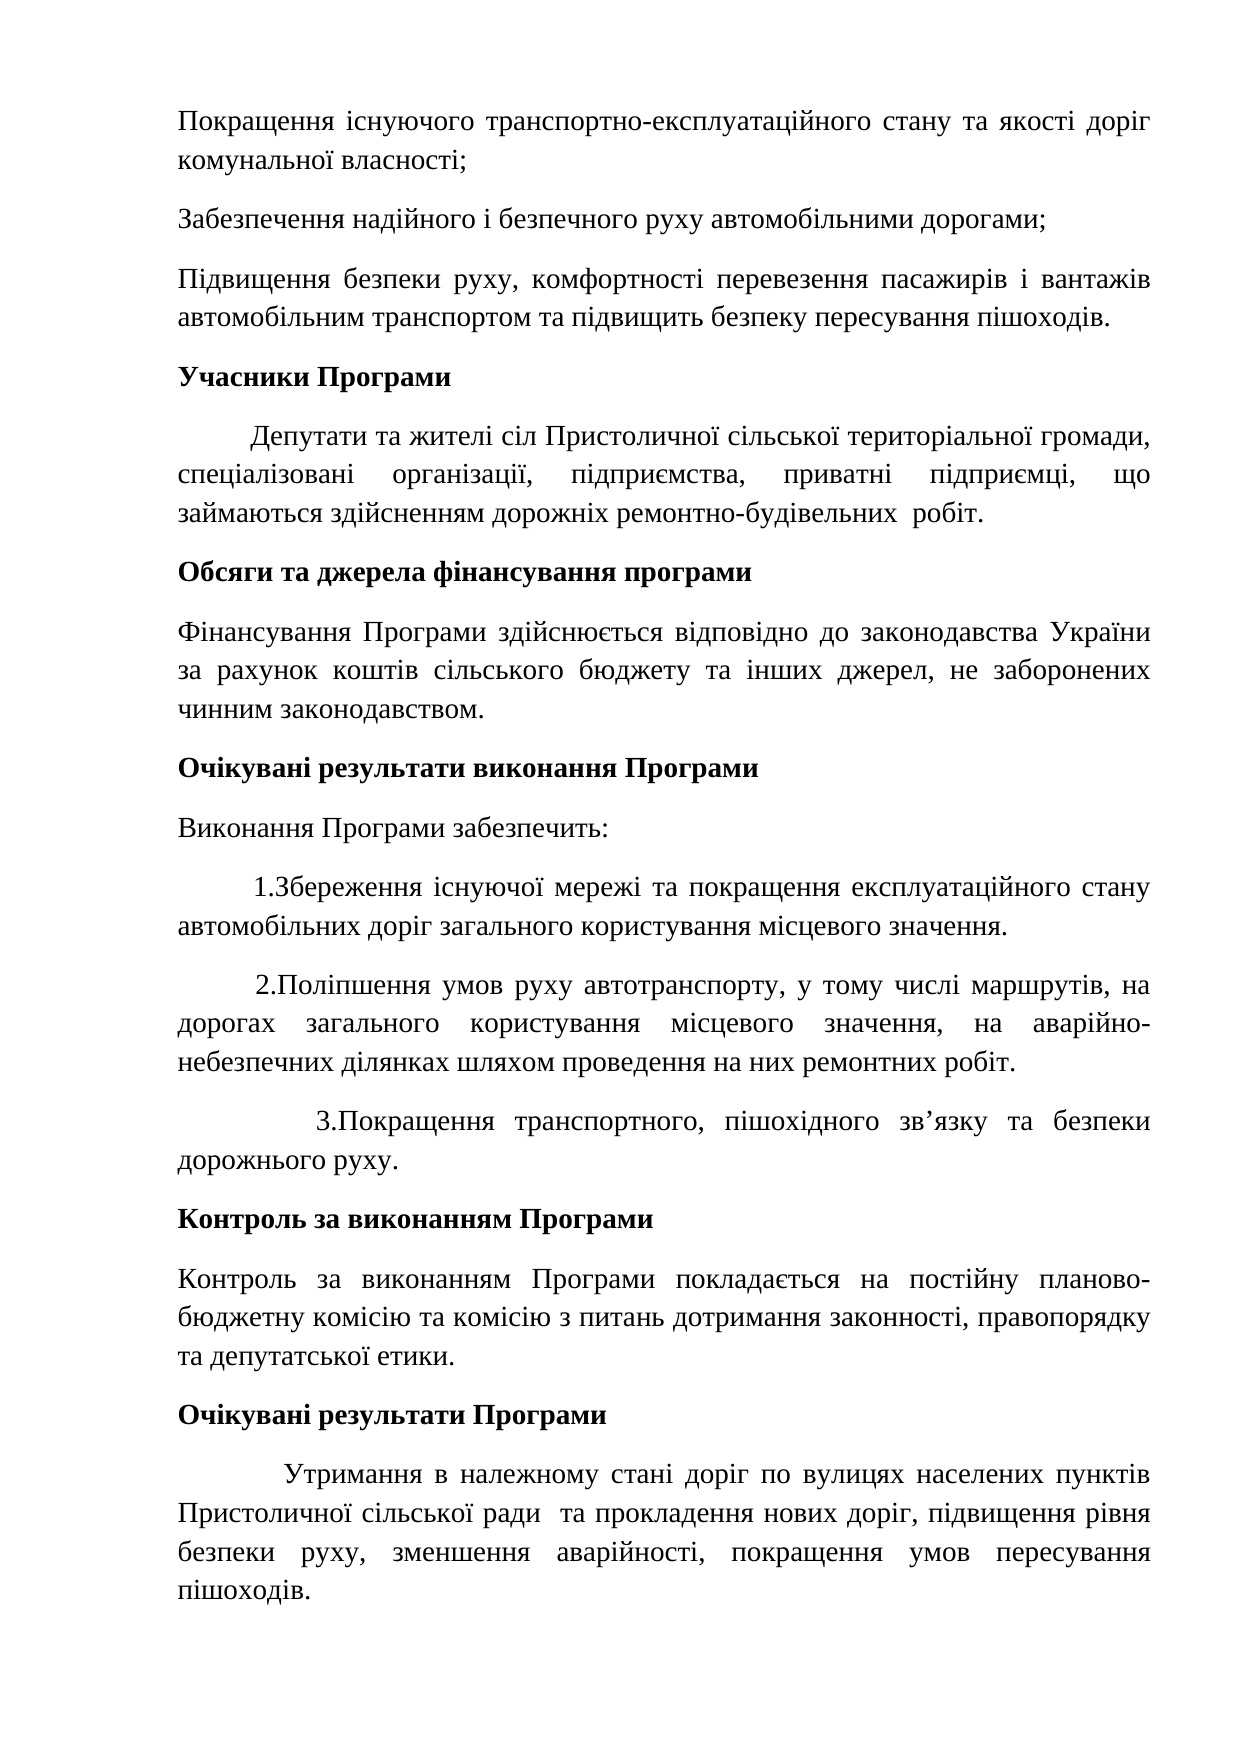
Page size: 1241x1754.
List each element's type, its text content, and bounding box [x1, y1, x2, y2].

text 2.Поліпшення умов руху автотранспорту, у тому числі маршрутів, на дорогах загального користування місцевого значення, на аварійно-небезпечних ділянках шляхом проведення на них ремонтних робіт. [177, 967, 1152, 1078]
text Виконання Програми забезпечить: [177, 810, 1152, 843]
text Учасники Програми [177, 359, 1152, 392]
text Покращення існуючого транспортно-експлуатаційного стану та якості доріг комунальної власності; [177, 103, 1152, 176]
text Очікувані результати виконання Програми [177, 750, 1152, 784]
text Очікувані результати Програми [177, 1397, 1152, 1431]
text Контроль за виконанням Програми покладається на постійну планово-бюджетну комісію та комісію з питань дотримання законності, правопорядку та депутатської етики. [177, 1261, 1152, 1371]
text Підвищення безпеки руху, комфортності перевезення пасажирів і вантажів автомобільним транспортом та підвищить безпеку пересування пішоходів. [177, 261, 1152, 333]
text Контроль за виконанням Програми [177, 1201, 1152, 1235]
text 3.Покращення транспортного, пішохідного зв’язку та безпеки дорожнього руху. [177, 1103, 1152, 1176]
text Депутати та жителі сіл Пристоличної сільської територіальної громади, спеціалізовані організації, підприємства, приватні підприємці, що займаються здійсненням дорожніх ремонтно-будівельних робіт. [177, 418, 1152, 529]
text Фінансування Програми здійснюється відповідно до законодавства України за рахунок коштів сільського бюджету та інших джерел, не заборонених чинним законодавством. [177, 614, 1152, 724]
text Утримання в належному стані доріг по вулицях населених пунктів Пристоличної сільської ради та прокладення нових доріг, підвищення рівня безпеки руху, зменшення аварійності, покращення умов пересування пішоходів. [177, 1457, 1152, 1606]
text 1.Збереження існуючої мережі та покращення експлуатаційного стану автомобільних доріг загального користування місцевого значення. [177, 869, 1152, 941]
text Забезпечення надійного і безпечного руху автомобільними дорогами; [177, 201, 1152, 235]
text Обсяги та джерела фінансування програми [177, 554, 1152, 588]
